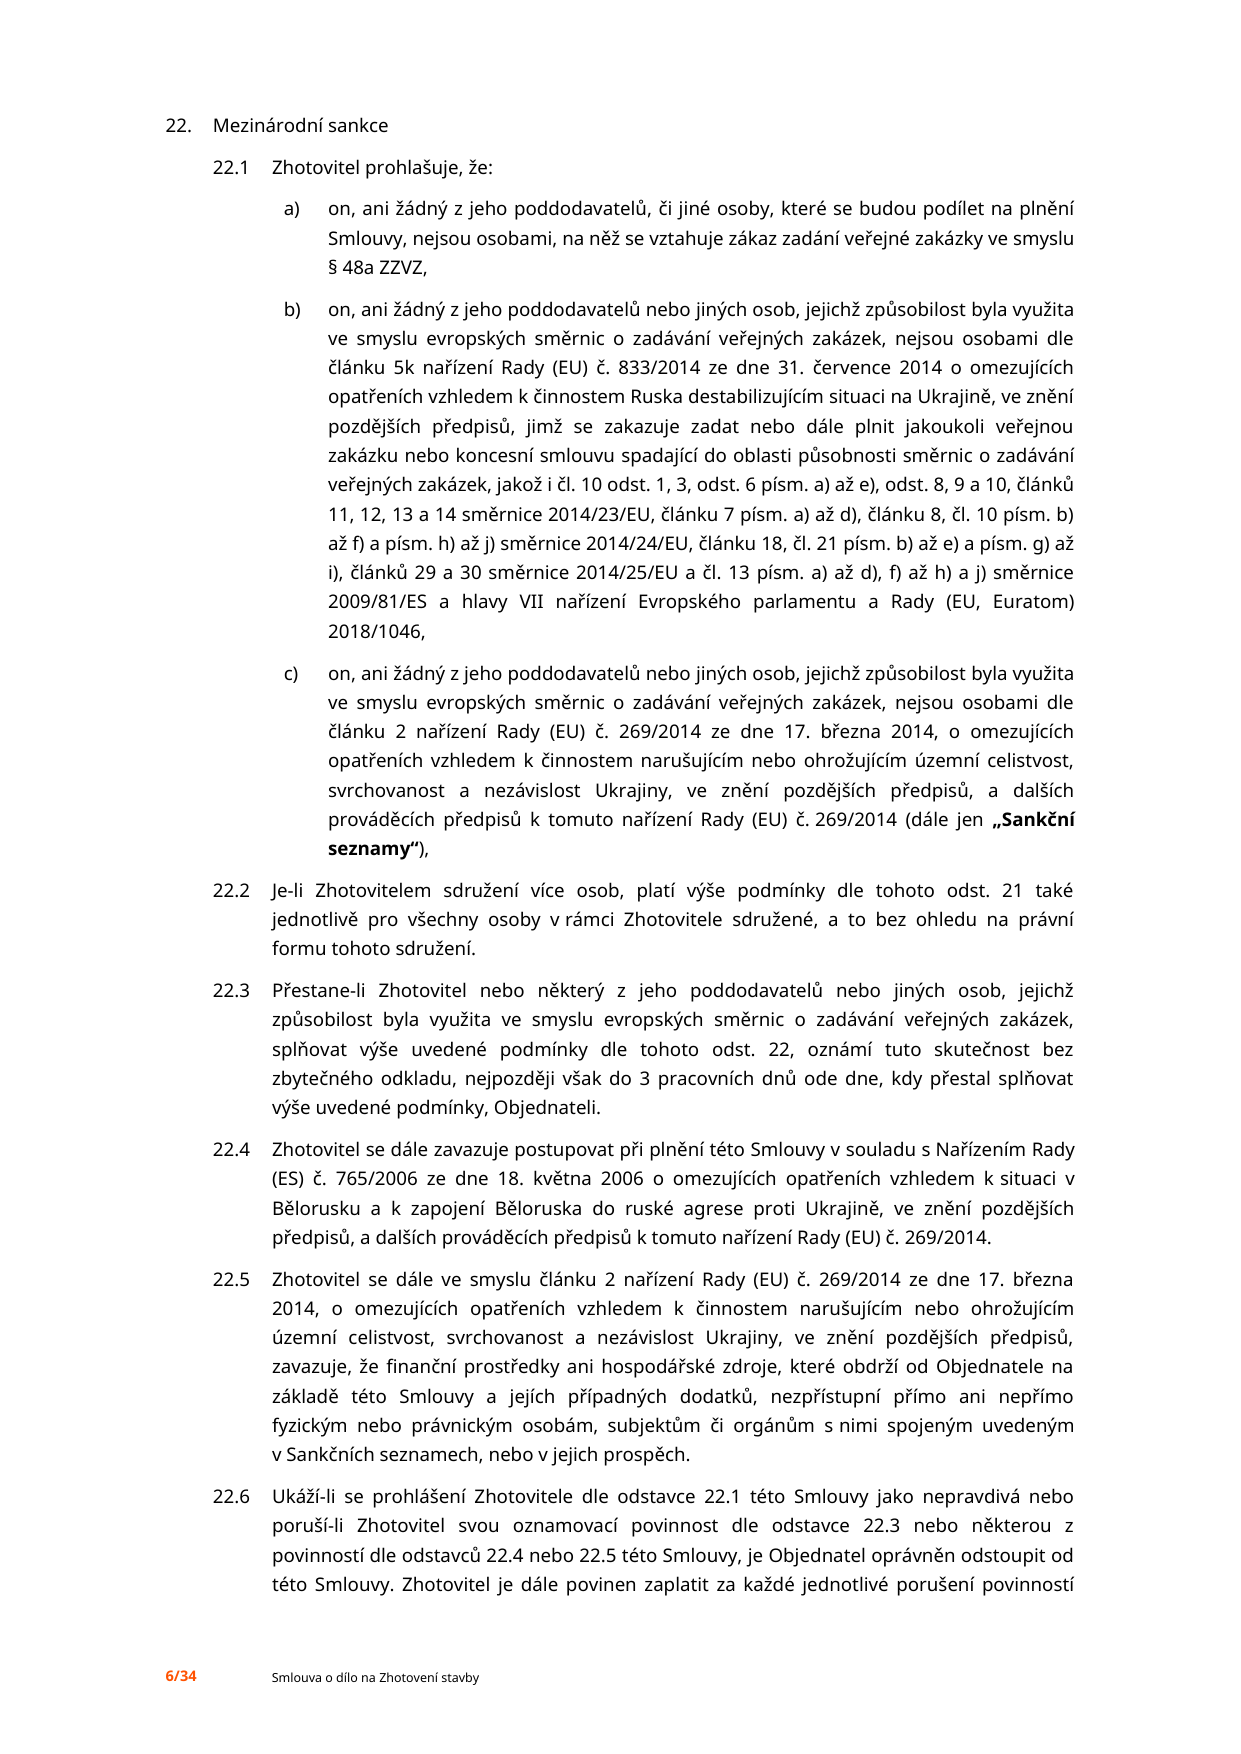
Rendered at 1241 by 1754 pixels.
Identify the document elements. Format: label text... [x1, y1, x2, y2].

text on, ani žádný z jeho poddodavatelů, či jiné osoby, které se budou podílet na plnění Smlouvy, nejsou osobami, na něž se vztahuje zákaz zadání veřejné zakázky ve smyslu § 48a ZZVZ, [283, 196, 1075, 280]
text on, ani žádný z jeho poddodavatelů nebo jiných osob, jejichž způsobilost byla využita ve smyslu evropských směrnic o zadávání veřejných zakázek, nejsou osobami dle článku 5k nařízení Rady (EU) č. 833/2014 ze dne 31. července 2014 o omezujících opatřeních vzhledem k činnostem Ruska destabilizujícím situaci na Ukrajině, ve znění pozdějších předpisů, jimž se zakazuje zadat nebo dále plnit jakoukoli veřejnou zakázku nebo koncesní smlouvu spadající do oblasti působnosti směrnic o zadávání veřejných zakázek, jakož i čl. 10 odst. 1, 3, odst. 6 písm. a) až e), odst. 8, 9 a 10, článků 11, 12, 13 a 14 směrnice 2014/23/EU, článku 7 písm. a) až d), článku 8, čl. 10 písm. b) až f) a písm. h) až j) směrnice 2014/24/EU, článku 18, čl. 21 písm. b) až e) a písm. g) až i), článků 29 a 30 směrnice 2014/25/EU a čl. 13 písm. a) až d), f) až h) a j) směrnice 2009/81/ES a hlavy VII nařízení Evropského parlamentu a Rady (EU, Euratom) 2018/1046, [283, 296, 1075, 643]
text Je-li Zhotovitelem sdružení více osob, platí výše podmínky dle tohoto odst. 21 také jednotlivě pro všechny osoby v rámci Zhotovitele sdružené, a to bez ohledu na právní formu tohoto sdružení. [213, 877, 1075, 961]
text Zhotovitel prohlašuje, že: [213, 154, 1075, 179]
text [213, 1483, 1075, 1597]
text on, ani žádný z jeho poddodavatelů nebo jiných osob, jejichž způsobilost byla využita ve smyslu evropských směrnic o zadávání veřejných zakázek, nejsou osobami dle článku 2 nařízení Rady (EU) č. 269/2014 ze dne 17. března 2014, o omezujících opatřeních vzhledem k činnostem narušujícím nebo ohrožujícím územní celistvost, svrchovanost a nezávislost Ukrajiny, ve znění pozdějších předpisů, a dalších prováděcích předpisů k tomuto nařízení Rady (EU) č. 269/2014 (dále jen „Sankční seznamy“), [283, 660, 1075, 861]
text Zhotovitel se dále zavazuje postupovat při plnění této Smlouvy v souladu s Nařízením Rady (ES) č. 765/2006 ze dne 18. května 2006 o omezujících opatřeních vzhledem k situaci v Bělorusku a k zapojení Běloruska do ruské agrese proti Ukrajině, ve znění pozdějších předpisů, a dalších prováděcích předpisů k tomuto nařízení Rady (EU) č. 269/2014. [213, 1136, 1075, 1250]
text Zhotovitel se dále ve smyslu článku 2 nařízení Rady (EU) č. 269/2014 ze dne 17. března 2014, o omezujících opatřeních vzhledem k činnostem narušujícím nebo ohrožujícím územní celistvost, svrchovanost a nezávislost Ukrajiny, ve znění pozdějších předpisů, zavazuje, že finanční prostředky ani hospodářské zdroje, které obdrží od Objednatele na základě této Smlouvy a jejích případných dodatků, nezpřístupní přímo ani nepřímo fyzickým nebo právnickým osobám, subjektům či orgánům s nimi spojeným uvedeným v Sankčních seznamech, nebo v jejich prospěch. [213, 1266, 1075, 1467]
text Mezinárodní sankce [165, 112, 1075, 138]
text Přestane-li Zhotovitel nebo některý z jeho poddodavatelů nebo jiných osob, jejichž způsobilost byla využita ve smyslu evropských směrnic o zadávání veřejných zakázek, splňovat výše uvedené podmínky dle tohoto odst. 22, oznámí tuto skutečnost bez zbytečného odkladu, nejpozději však do 3 pracovních dnů ode dne, kdy přestal splňovat výše uvedené podmínky, Objednateli. [213, 977, 1075, 1120]
